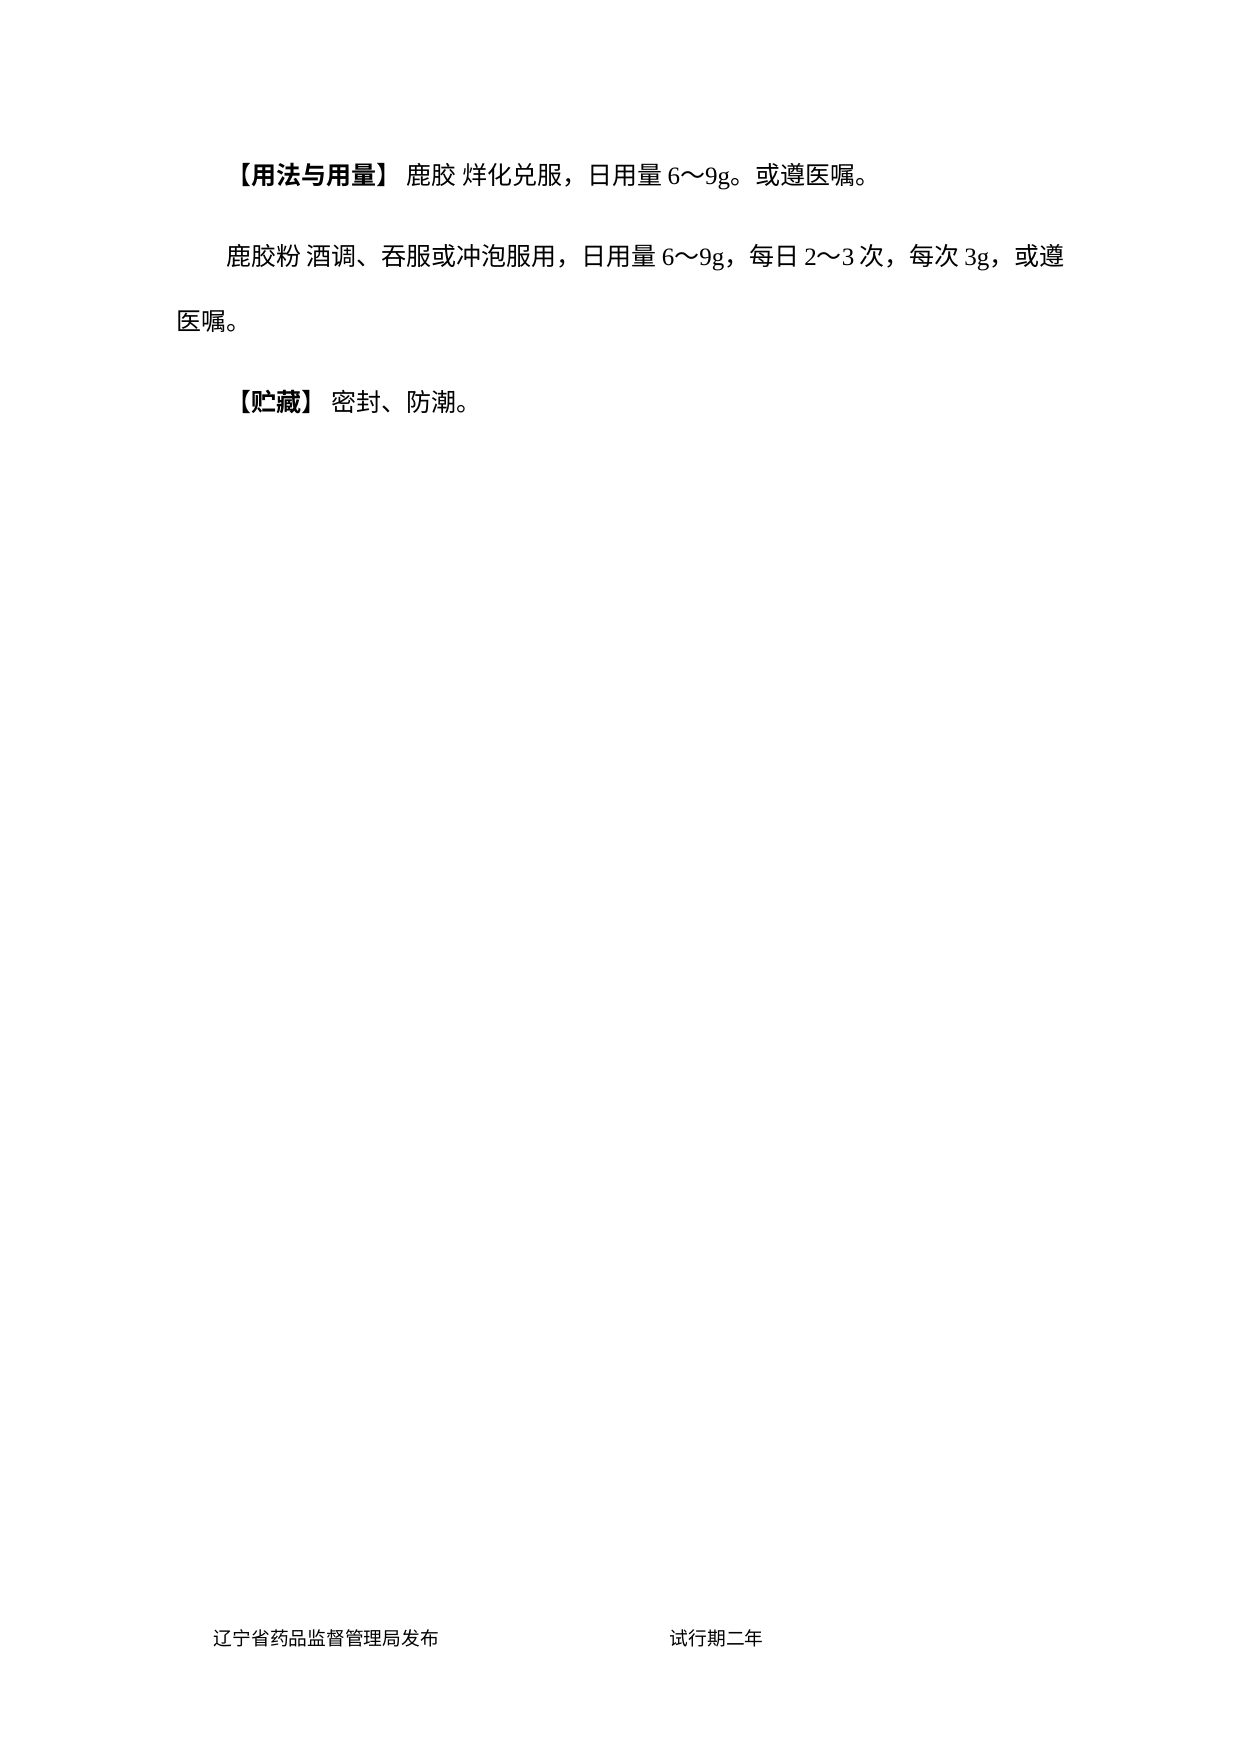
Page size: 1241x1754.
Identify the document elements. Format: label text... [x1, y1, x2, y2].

text 【贮藏】 密封、防潮。 [176, 368, 1064, 433]
text 鹿胶粉 酒调、吞服或冲泡服用，日用量6～9g，每日2～3次，每次3g，或遵医嘱。 [176, 222, 1064, 352]
text 【用法与用量】 鹿胶 烊化兑服，日用量6～9g。或遵医嘱。 [176, 141, 1064, 206]
